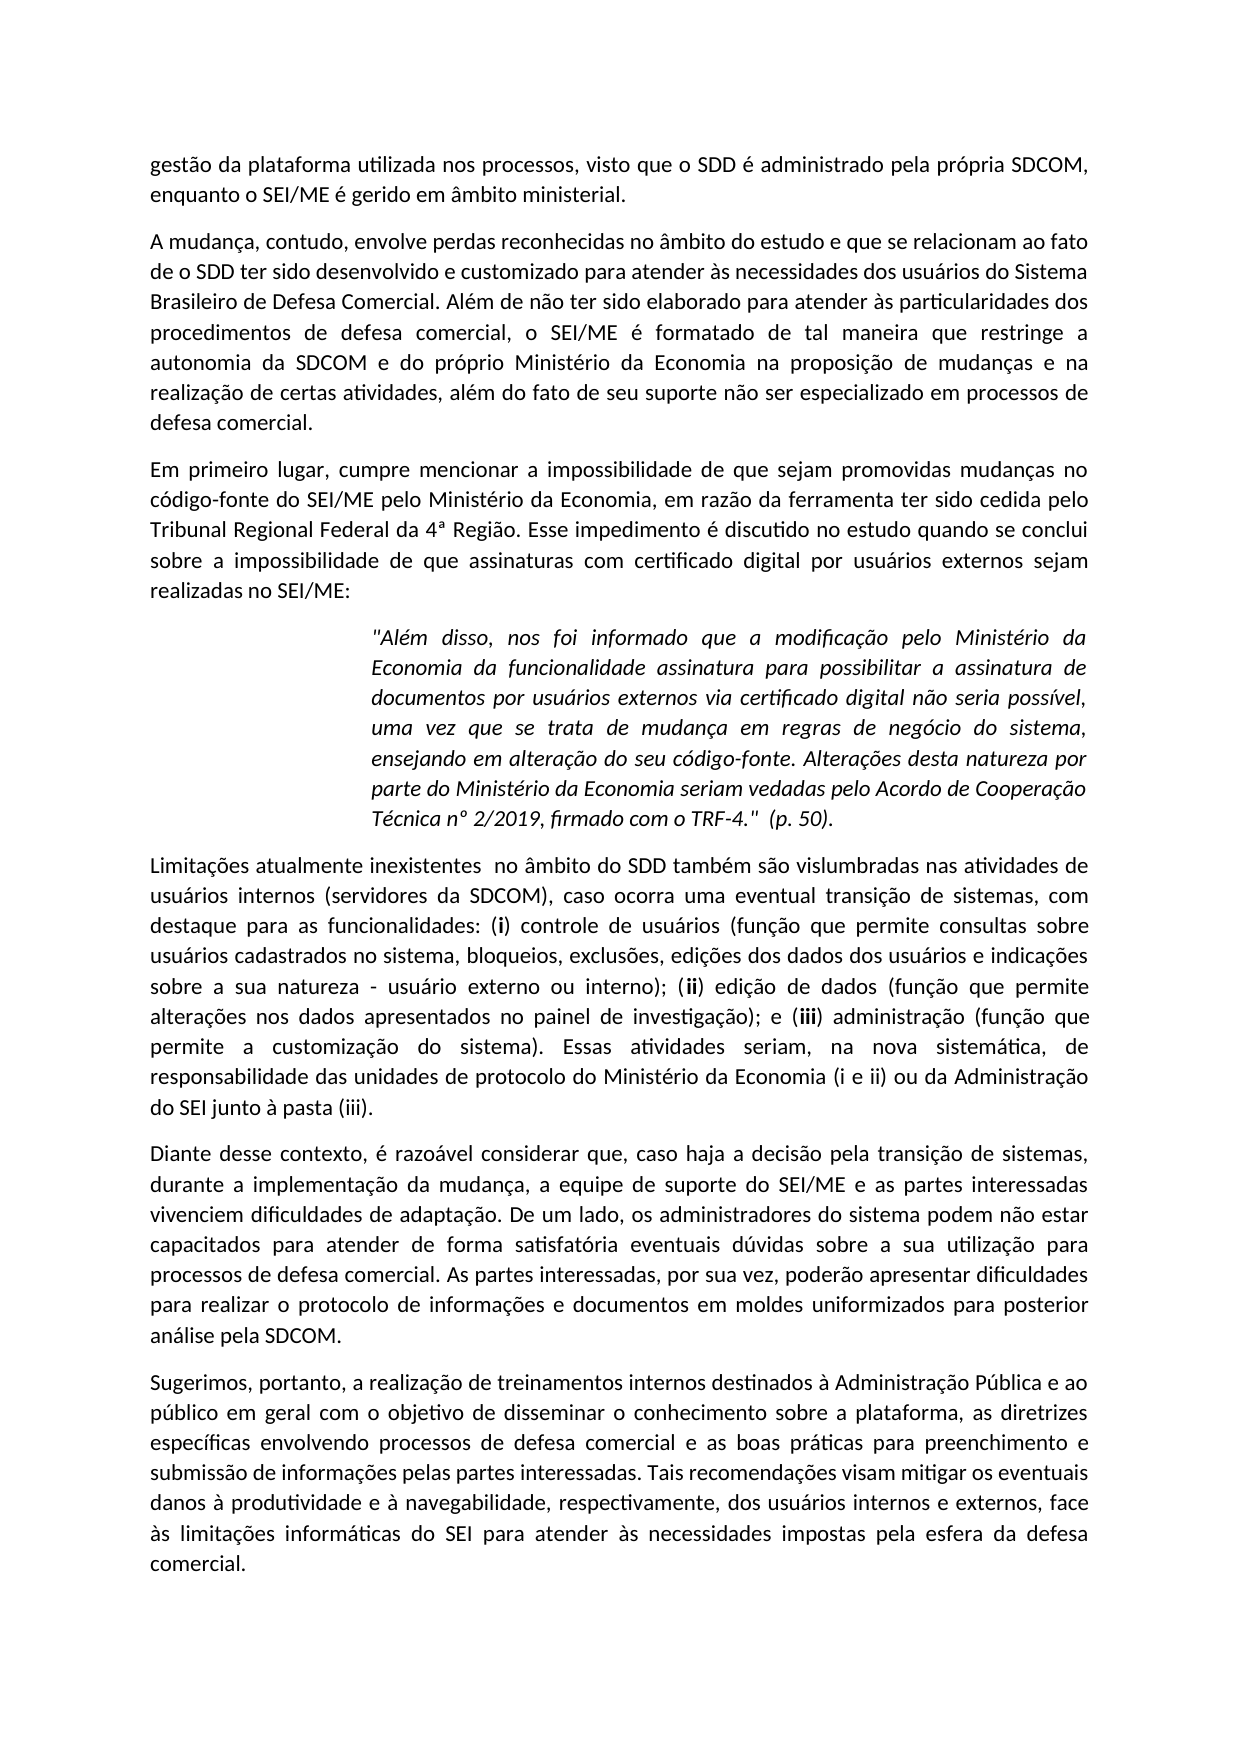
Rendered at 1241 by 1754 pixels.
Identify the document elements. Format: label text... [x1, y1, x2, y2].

text Sugerimos, portanto, a realização de treinamentos internos destinados à Administração Pública e ao público em geral com o objetivo de disseminar o conhecimento sobre a plataforma, as diretrizes específicas envolvendo processos de defesa comercial e as boas práticas para preenchimento e submissão de informações pelas partes interessadas. Tais recomendações visam mitigar os eventuais danos à produtividade e à navegabilidade, respectivamente, dos usuários internos e externos, face às limitações informáticas do SEI para atender às necessidades impostas pela esfera da defesa comercial. [150, 1368, 1090, 1577]
text Limitações atualmente inexistentes no âmbito do SDD também são vislumbradas nas atividades de usuários internos (servidores da SDCOM), caso ocorra uma eventual transição de sistemas, com destaque para as funcionalidades: (i) controle de usuários (função que permite consultas sobre usuários cadastrados no sistema, bloqueios, exclusões, edições dos dados dos usuários e indicações sobre a sua natureza - usuário externo ou interno); (ii) edição de dados (função que permite alterações nos dados apresentados no painel de investigação); e (iii) administração (função que permite a customização do sistema). Essas atividades seriam, na nova sistemática, de responsabilidade das unidades de protocolo do Ministério da Economia (i e ii) ou da Administração do SEI junto à pasta (iii). [150, 851, 1090, 1121]
text Diante desse contexto, é razoável considerar que, caso haja a decisão pela transição de sistemas, durante a implementação da mudança, a equipe de suporte do SEI/ME e as partes interessadas vivenciem dificuldades de adaptação. De um lado, os administradores do sistema podem não estar capacitados para atender de forma satisfatória eventuais dúvidas sobre a sua utilização para processos de defesa comercial. As partes interessadas, por sua vez, poderão apresentar dificuldades para realizar o protocolo de informações e documentos em moldes uniformizados para posterior análise pela SDCOM. [150, 1139, 1090, 1349]
text A mudança, contudo, envolve perdas reconhecidas no âmbito do estudo e que se relacionam ao fato de o SDD ter sido desenvolvido e customizado para atender às necessidades dos usuários do Sistema Brasileiro de Defesa Comercial. Além de não ter sido elaborado para atender às particularidades dos procedimentos de defesa comercial, o SEI/ME é formatado de tal maneira que restringe a autonomia da SDCOM e do próprio Ministério da Economia na proposição de mudanças e na realização de certas atividades, além do fato de seu suporte não ser especializado em processos de defesa comercial. [150, 227, 1090, 436]
text Em primeiro lugar, cumpre mencionar a impossibilidade de que sejam promovidas mudanças no código-fonte do SEI/ME pelo Ministério da Economia, em razão da ferramenta ter sido cedida pelo Tribunal Regional Federal da 4ª Região. Esse impedimento é discutido no estudo quando se conclui sobre a impossibilidade de que assinaturas com certificado digital por usuários externos sejam realizadas no SEI/ME: [150, 455, 1090, 604]
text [150, 150, 1090, 208]
text "Além disso, nos foi informado que a modificação pelo Ministério da Economia da funcionalidade assinatura para possibilitar a assinatura de documentos por usuários externos via certificado digital não seria possível, uma vez que se trata de mudança em regras de negócio do sistema, ensejando em alteração do seu código-fonte. Alterações desta natureza por parte do Ministério da Economia seriam vedadas pelo Acordo de Cooperação Técnica nº 2/2019, firmado com o TRF-4." (p. 50). [371, 623, 1090, 832]
